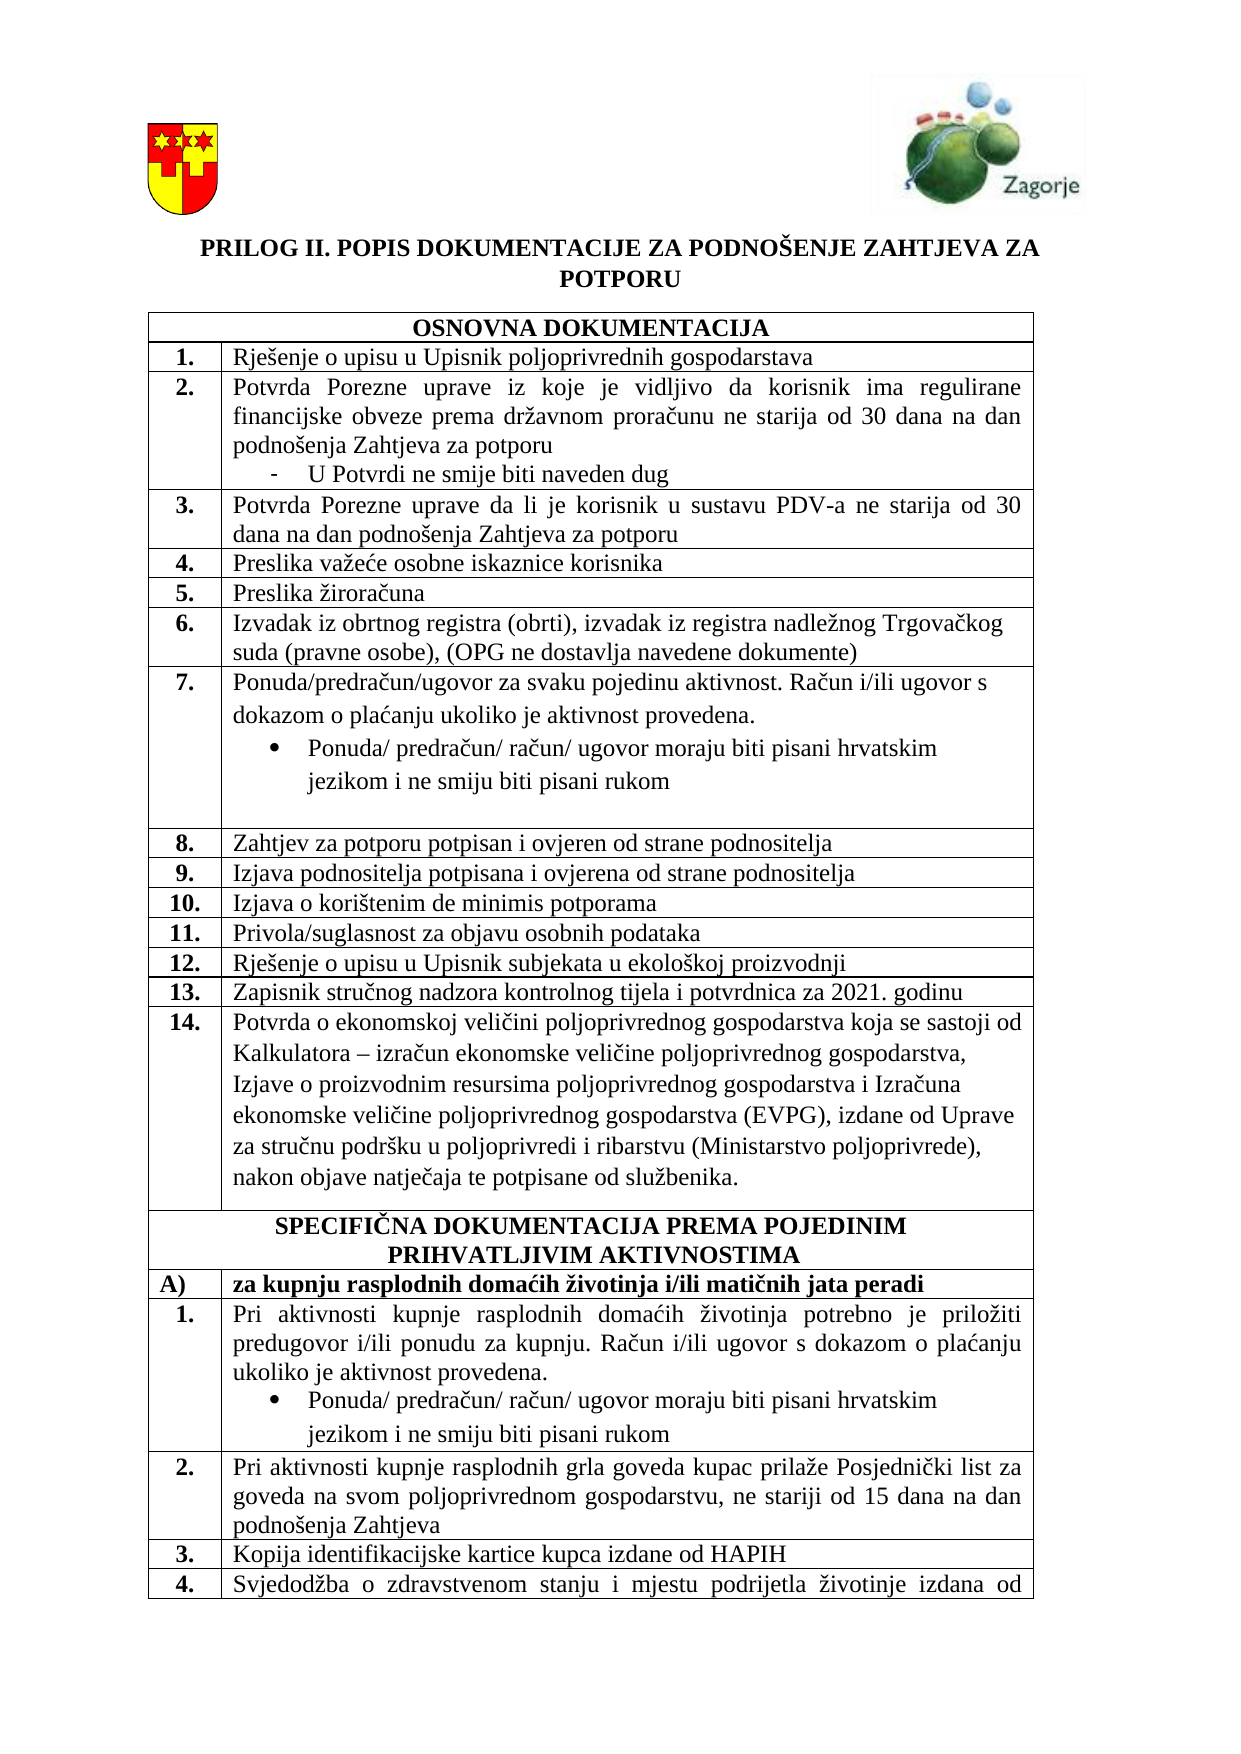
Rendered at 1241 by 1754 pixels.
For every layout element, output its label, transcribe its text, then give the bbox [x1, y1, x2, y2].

table_cell Pri aktivnosti kupnje rasplodnih domaćih životinja potrebno je priložiti predugovor i/ili ponudu za kupnju. Račun i/ili ugovor s dokazom o plaćanju ukoliko je aktivnost provedena. Ponuda/ predračun/ račun/ ugovor moraju biti pisani hrvatskim jezikom i ne smiju biti pisani rukom [222, 1299, 1033, 1451]
table_cell 3. [149, 1540, 221, 1568]
table_cell za kupnju rasplodnih domaćih životinja i/ili matičnih jata peradi [222, 1270, 1033, 1298]
table_cell 4. [149, 1569, 221, 1598]
table_cell SPECIFIČNA DOKUMENTACIJA PREMA POJEDINIM PRIHVATLJIVIM AKTIVNOSTIMA [149, 1211, 1033, 1268]
table_cell 4. [149, 549, 221, 577]
table_cell Preslika važeće osobne iskaznice korisnika [222, 549, 1033, 577]
table_cell 8. [149, 829, 221, 857]
table_cell 5. [149, 578, 221, 607]
table_cell Izvadak iz obrtnog registra (obrti), izvadak iz registra nadležnog Trgovačkog suda (pravne osobe), (OPG ne dostavlja navedene dokumente) [222, 608, 1033, 666]
table_cell Kopija identifikacijske kartice kupca izdane od HAPIH [222, 1540, 1033, 1568]
table_cell A) [149, 1270, 221, 1298]
table_cell Rješenje o upisu u Upisnik poljoprivrednih gospodarstava [222, 343, 1033, 371]
table_cell Potvrda o ekonomskoj veličini poljoprivrednog gospodarstva koja se sastoji od Kalkulatora – izračun ekonomske veličine poljoprivrednog gospodarstva, Izjave o proizvodnim resursima poljoprivrednog gospodarstva i Izračuna ekonomske veličine poljoprivrednog gospodarstva (EVPG), izdane od Uprave za stručnu podršku u poljoprivredi i ribarstvu (Ministarstvo poljoprivrede), nakon objave natječaja te potpisane od službenika. [222, 1007, 1033, 1210]
table_cell 10. [149, 888, 221, 917]
table_cell Izjava podnositelja potpisana i ovjerena od strane podnositelja [222, 858, 1033, 887]
table_cell Zapisnik stručnog nadzora kontrolnog tijela i potvrdnica za 2021. godinu [222, 978, 1033, 1006]
table_cell 13. [149, 978, 221, 1006]
table_cell 11. [149, 918, 221, 947]
table_cell 1. [149, 1299, 221, 1451]
table_cell 6. [149, 608, 221, 666]
table_cell Potvrda Porezne uprave iz koje je vidljivo da korisnik ima regulirane financijske obveze prema državnom proračunu ne starija od 30 dana na dan podnošenja Zahtjeva za potporu U Potvrdi ne smije biti naveden dug [222, 372, 1033, 489]
table_cell 1. [149, 343, 221, 371]
table_cell 14. [149, 1007, 221, 1210]
table_cell Zahtjev za potporu potpisan i ovjeren od strane podnositelja [222, 829, 1033, 857]
table_cell Pri aktivnosti kupnje rasplodnih grla goveda kupac prilaže Posjednički list za goveda na svom poljoprivrednom gospodarstvu, ne stariji od 15 dana na dan podnošenja Zahtjeva [222, 1452, 1033, 1538]
table_cell Preslika žiroračuna [222, 578, 1033, 607]
table_cell Rješenje o upisu u Upisnik subjekata u ekološkoj proizvodnji [222, 948, 1033, 976]
table_cell Potvrda Porezne uprave da li je korisnik u sustavu PDV-a ne starija od 30 dana na dan podnošenja Zahtjeva za potporu [222, 490, 1033, 547]
picture [869, 73, 1087, 215]
table_header OSNOVNA DOKUMENTACIJA [149, 313, 1033, 341]
table_cell 2. [149, 372, 221, 489]
table_cell Privola/suglasnost za objavu osobnih podataka [222, 918, 1033, 947]
picture [147, 123, 218, 215]
table_cell 7. [149, 667, 221, 827]
table_cell 2. [149, 1452, 221, 1538]
table_cell Izjava o korištenim de minimis potporama [222, 888, 1033, 917]
table_cell Ponuda/predračun/ugovor za svaku pojedinu aktivnost. Račun i/ili ugovor s dokazom o plaćanju ukoliko je aktivnost provedena. Ponuda/ predračun/ račun/ ugovor moraju biti pisani hrvatskim jezikom i ne smiju biti pisani rukom [222, 667, 1033, 827]
table_cell 3. [149, 490, 221, 547]
table_cell 9. [149, 858, 221, 887]
table_cell 12. [149, 948, 221, 976]
